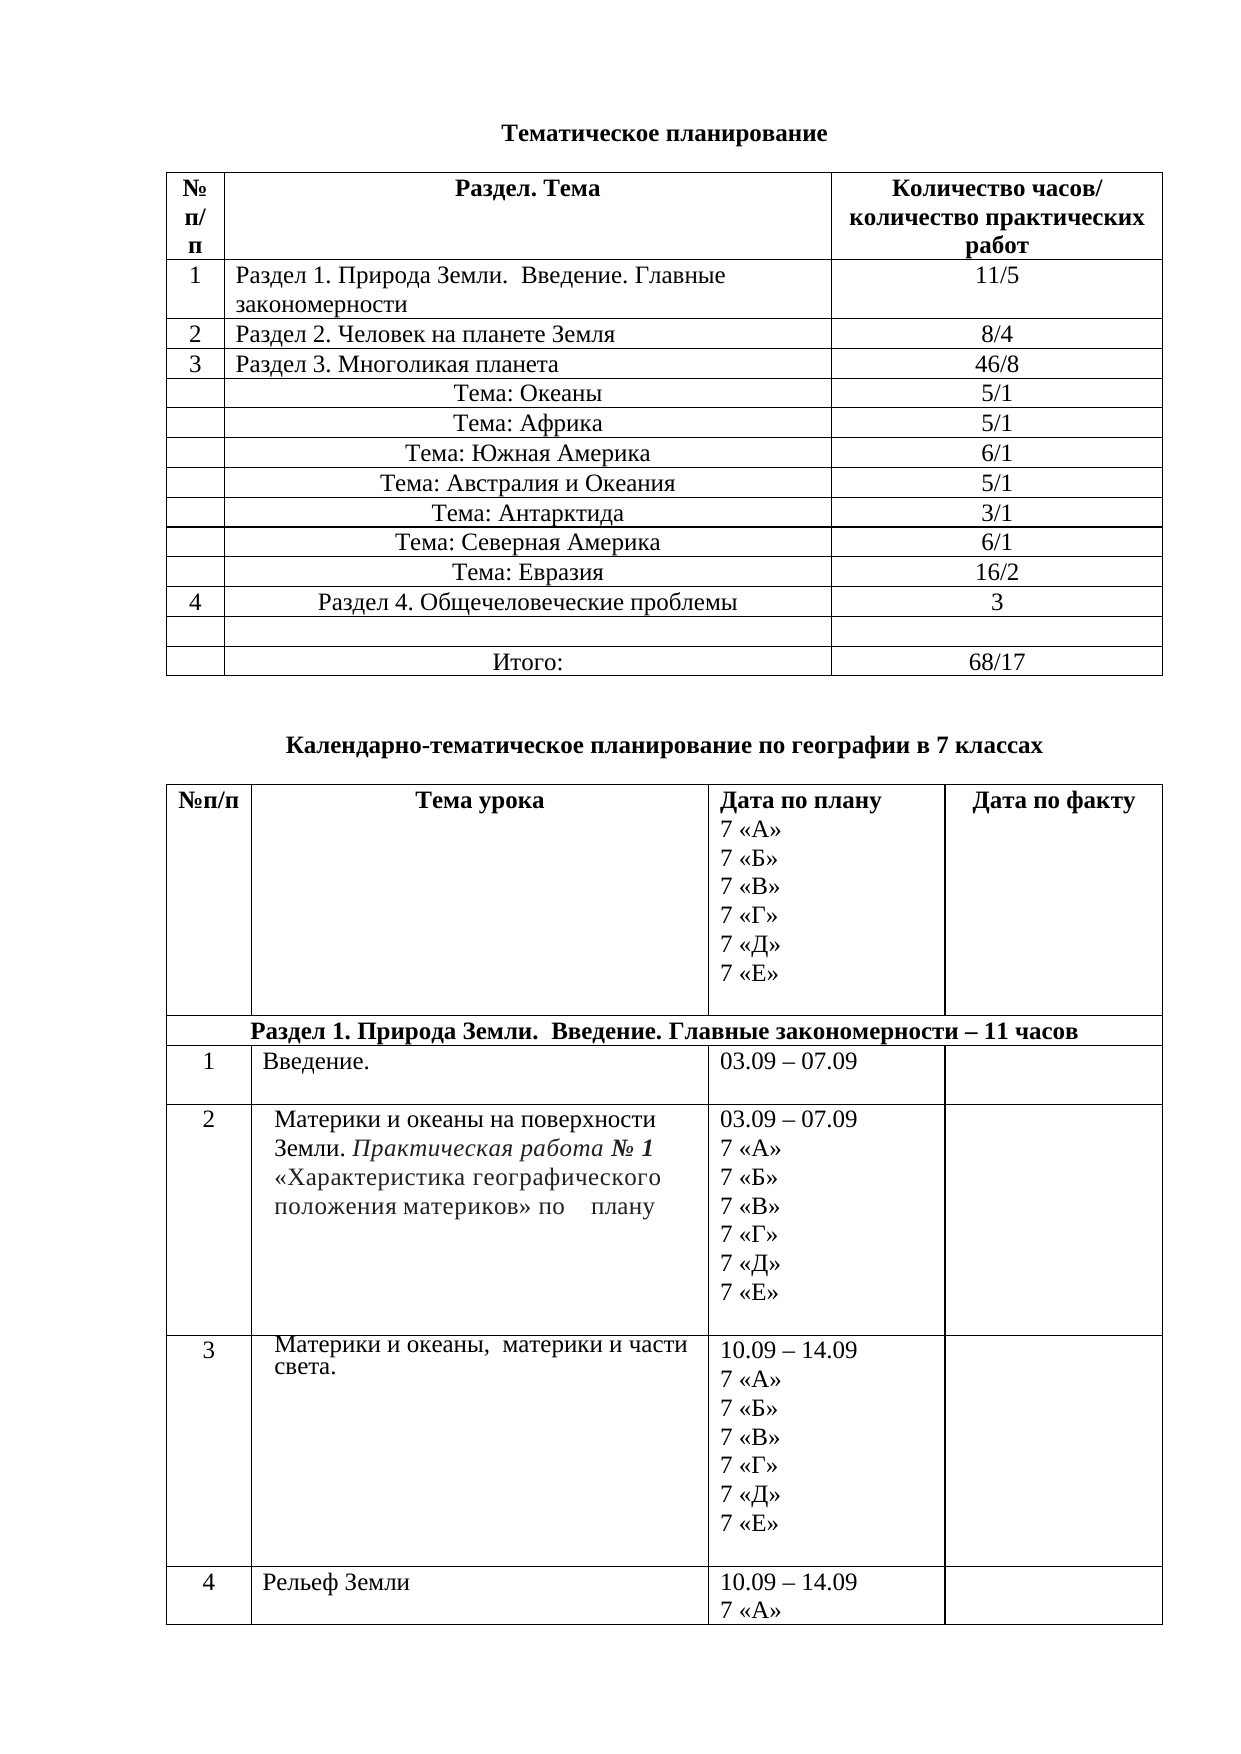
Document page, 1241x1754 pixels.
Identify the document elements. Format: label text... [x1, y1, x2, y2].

table_cell 6/1 [832, 438, 1162, 467]
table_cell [709, 1336, 944, 1566]
table_cell 2 [167, 319, 224, 348]
table_cell 3 [167, 349, 224, 377]
table_cell 68/17 [832, 647, 1162, 675]
table_cell [225, 617, 831, 646]
table_cell [167, 468, 224, 497]
table_cell Раздел 2. Человек на планете Земля [225, 319, 831, 348]
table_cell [709, 1567, 944, 1624]
table_header № п/п [167, 173, 224, 259]
table_cell 03.09 – 07.09 7 «А» 7 «Б» 7 «В» 7 «Г» 7 «Д» 7 «Е» [709, 1105, 944, 1334]
table_cell 11/5 [832, 260, 1162, 318]
table_cell Введение. [252, 1046, 708, 1103]
table_cell 16/2 [832, 557, 1162, 586]
table_cell [167, 379, 224, 407]
table_cell [167, 528, 224, 556]
table_cell Тема: Австралия и Океания [225, 468, 831, 497]
table_cell [167, 617, 224, 646]
table_cell Тема: Южная Америка [225, 438, 831, 467]
table_cell [946, 1046, 1162, 1103]
table_cell [946, 1336, 1162, 1566]
table_cell Раздел 1. Природа Земли. Введение. Главные закономерности – 11 часов [167, 1016, 1162, 1045]
table_cell Тема: Африка [225, 408, 831, 437]
table_cell Итого: [225, 647, 831, 675]
table_cell [946, 1105, 1162, 1334]
table_cell 3 [832, 587, 1162, 616]
table_cell [946, 1567, 1162, 1624]
table_header Дата по плану 7 «А» 7 «Б» 7 «В» 7 «Г» 7 «Д» 7 «Е» [709, 785, 944, 1015]
table_cell Тема: Северная Америка [225, 528, 831, 556]
table_cell 4 [167, 1567, 251, 1624]
text Календарно-тематическое планирование по географии в 7 классах [177, 730, 1152, 759]
table_cell 46/8 [832, 349, 1162, 377]
table_header Количество часов/ количество практических работ [832, 173, 1162, 259]
table_cell Материки и океаны, материки и части света. [252, 1336, 708, 1566]
table_cell Тема: Евразия [225, 557, 831, 586]
table_cell 8/4 [832, 319, 1162, 348]
table_cell Тема: Океаны [225, 379, 831, 407]
table_cell [167, 408, 224, 437]
table_cell [167, 438, 224, 467]
table_cell Раздел 1. Природа Земли. Введение. Главные закономерности [225, 260, 831, 318]
table_cell 5/1 [832, 379, 1162, 407]
table_cell 5/1 [832, 468, 1162, 497]
table_cell Рельеф Земли [252, 1567, 708, 1624]
table_cell 5/1 [832, 408, 1162, 437]
table_cell [167, 647, 224, 675]
table_cell [167, 498, 224, 526]
table_cell 2 [167, 1105, 251, 1334]
table_header Дата по факту [946, 785, 1162, 1015]
table_cell [832, 617, 1162, 646]
table_cell 4 [167, 587, 224, 616]
table_cell 1 [167, 1046, 251, 1103]
table_cell 6/1 [832, 528, 1162, 556]
table_cell 03.09 – 07.09 [709, 1046, 944, 1103]
table_cell Материки и океаны на поверхности Земли. Практическая работа № 1 «Характеристика географического положения материков» по плану [252, 1105, 708, 1334]
table_header Раздел. Тема [225, 173, 831, 259]
table_cell [167, 557, 224, 586]
table_cell 3 [167, 1336, 251, 1566]
table_header Тема урока [252, 785, 708, 1015]
table_cell Раздел 4. Общечеловеческие проблемы [225, 587, 831, 616]
table_cell 3/1 [832, 498, 1162, 526]
table_cell Тема: Антарктида [225, 498, 831, 526]
text Тематическое планирование [177, 118, 1152, 147]
table_cell 1 [167, 260, 224, 318]
table_cell Раздел 3. Многоликая планета [225, 349, 831, 377]
table_header №п/п [167, 785, 251, 1015]
